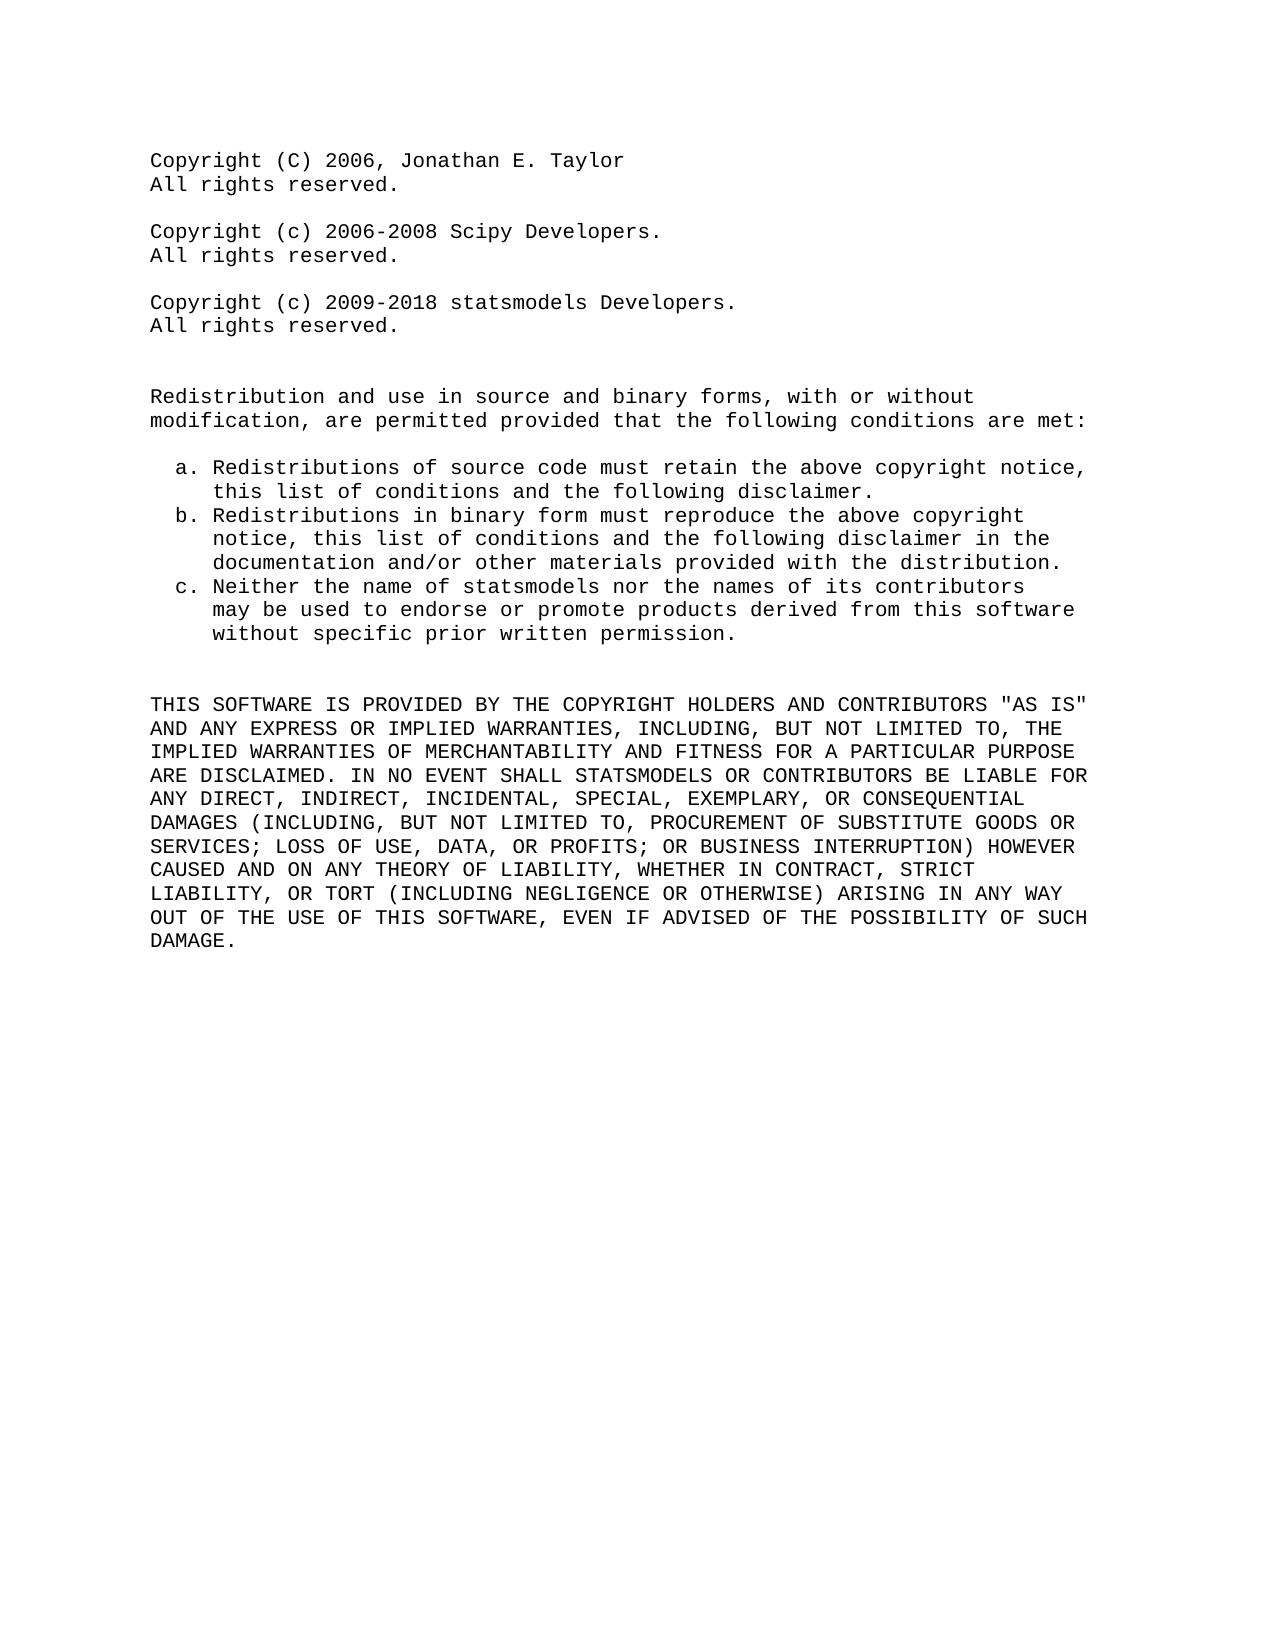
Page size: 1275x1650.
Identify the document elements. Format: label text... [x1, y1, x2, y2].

text AND ANY EXPRESS OR IMPLIED WARRANTIES, INCLUDING, BUT NOT LIMITED TO, THE [150, 717, 1125, 741]
text ANY DIRECT, INDIRECT, INCIDENTAL, SPECIAL, EXEMPLARY, OR CONSEQUENTIAL [150, 788, 1125, 812]
text DAMAGE. [150, 930, 1125, 954]
text may be used to endorse or promote products derived from this software [150, 599, 1125, 623]
text notice, this list of conditions and the following disclaimer in the [150, 528, 1125, 552]
text a. Redistributions of source code must retain the above copyright notice, [150, 457, 1125, 481]
text this list of conditions and the following disclaimer. [150, 481, 1125, 505]
text Copyright (c) 2009-2018 statsmodels Developers. [150, 292, 1125, 316]
text documentation and/or other materials provided with the distribution. [150, 552, 1125, 576]
text All rights reserved. [150, 244, 1125, 268]
text All rights reserved. [150, 316, 1125, 339]
text b. Redistributions in binary form must reproduce the above copyright [150, 505, 1125, 528]
text SERVICES; LOSS OF USE, DATA, OR PROFITS; OR BUSINESS INTERRUPTION) HOWEVER [150, 836, 1125, 859]
text IMPLIED WARRANTIES OF MERCHANTABILITY AND FITNESS FOR A PARTICULAR PURPOSE [150, 741, 1125, 765]
text modification, are permitted provided that the following conditions are met: [150, 410, 1125, 434]
text LIABILITY, OR TORT (INCLUDING NEGLIGENCE OR OTHERWISE) ARISING IN ANY WAY [150, 883, 1125, 907]
text All rights reserved. [150, 174, 1125, 197]
text without specific prior written permission. [150, 623, 1125, 647]
text OUT OF THE USE OF THIS SOFTWARE, EVEN IF ADVISED OF THE POSSIBILITY OF SUCH [150, 907, 1125, 930]
text Copyright (C) 2006, Jonathan E. Taylor [150, 150, 1125, 174]
text ARE DISCLAIMED. IN NO EVENT SHALL STATSMODELS OR CONTRIBUTORS BE LIABLE FOR [150, 765, 1125, 788]
text DAMAGES (INCLUDING, BUT NOT LIMITED TO, PROCUREMENT OF SUBSTITUTE GOODS OR [150, 812, 1125, 836]
text c. Neither the name of statsmodels nor the names of its contributors [150, 576, 1125, 599]
text CAUSED AND ON ANY THEORY OF LIABILITY, WHETHER IN CONTRACT, STRICT [150, 859, 1125, 883]
text Redistribution and use in source and binary forms, with or without [150, 386, 1125, 410]
text Copyright (c) 2006-2008 Scipy Developers. [150, 221, 1125, 244]
text THIS SOFTWARE IS PROVIDED BY THE COPYRIGHT HOLDERS AND CONTRIBUTORS "AS IS" [150, 694, 1125, 717]
